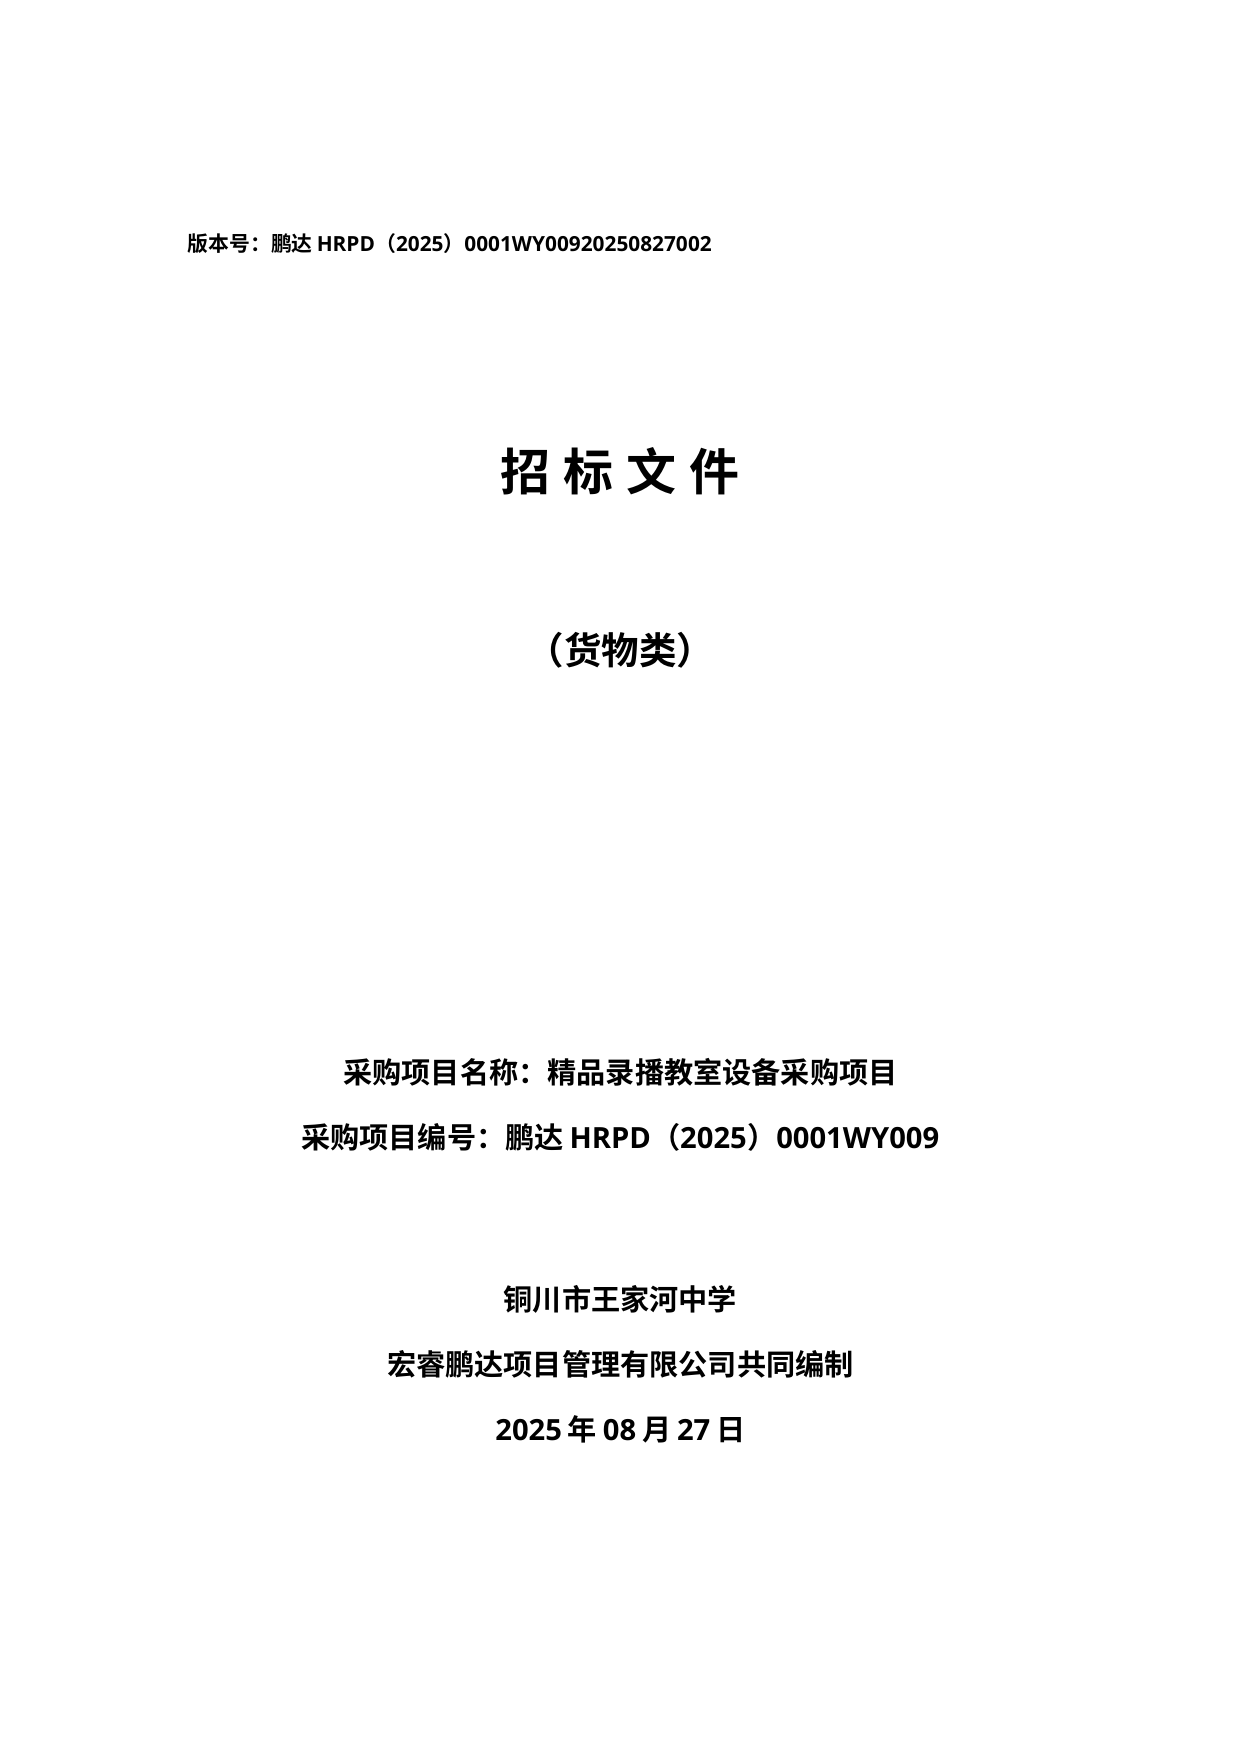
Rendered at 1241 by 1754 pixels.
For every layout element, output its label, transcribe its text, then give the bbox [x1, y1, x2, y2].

text 采购项目编号：鹏达HRPD（2025）0001WY009 [187, 1104, 1053, 1267]
text 铜川市王家河中学 [187, 1267, 1053, 1332]
text 宏睿鹏达项目管理有限公司共同编制 [187, 1332, 1053, 1397]
text 2025年08月27日 [187, 1397, 1053, 1462]
text 招 标 文 件 [187, 422, 1053, 617]
text 版本号：鹏达HRPD（2025）0001WY00920250827002 [187, 227, 1053, 422]
text 采购项目名称：精品录播教室设备采购项目 [187, 1039, 1053, 1104]
text （货物类） [187, 617, 1053, 1039]
